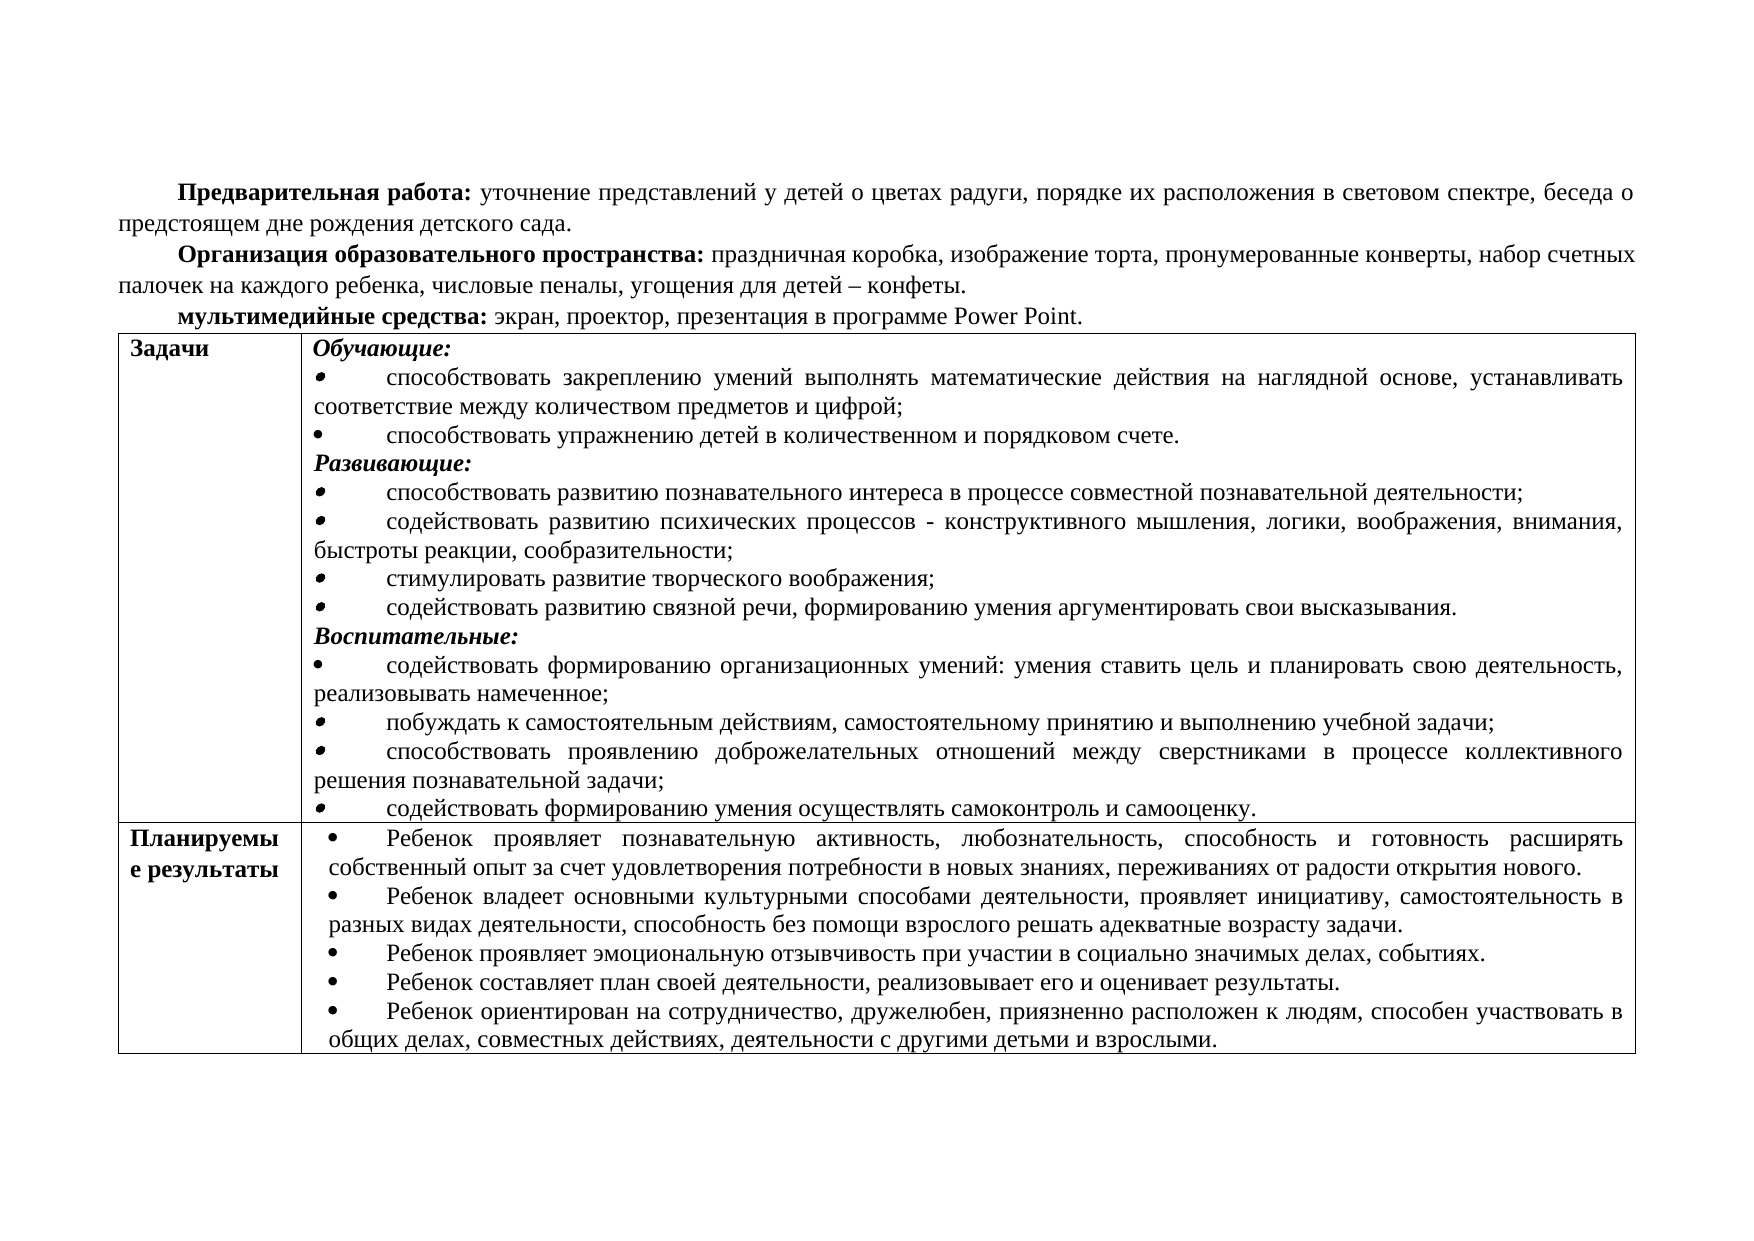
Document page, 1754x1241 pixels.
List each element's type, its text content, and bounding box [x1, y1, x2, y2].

table_cell Ребенок проявляет познавательную активность, любознательность, способность и готовность расширять собственный опыт за счет удовлетворения потребности в новых знаниях, переживаниях от радости открытия нового. Ребенок владеет основными культурными способами деятельности, проявляет инициативу, самостоятельность в разных видах деятельности, способность без помощи взрослого решать адекватные возрасту задачи. Ребенок проявляет эмоциональную отзывчивость при участии в социально значимых делах, событиях. Ребенок составляет план своей деятельности, реализовывает его и оценивает результаты. Ребенок ориентирован на сотрудничество, дружелюбен, приязненно расположен к людям, способен участвовать в общих делах, совместных действиях, деятельности с другими детьми и взрослыми. [302, 823, 1635, 1053]
text Предварительная работа: уточнение представлений у детей о цветах радуги, порядке их расположения в световом спектре, беседа о предстоящем дне рождения детского сада. [118, 177, 1636, 237]
table_header Задачи [119, 334, 301, 822]
table_header Обучающие: способствовать закреплению умений выполнять математические действия на наглядной основе, устанавливать соответствие между количеством предметов и цифрой; способствовать упражнению детей в количественном и порядковом счете. Развивающие: способствовать развитию познавательного интереса в процессе совместной познавательной деятельности; содействовать развитию психических процессов - конструктивного мышления, логики, воображения, внимания, быстроты реакции, сообразительности; стимулировать развитие творческого воображения; содействовать развитию связной речи, формированию умения аргументировать свои высказывания. Воспитательные: содействовать формированию организационных умений: умения ставить цель и планировать свою деятельность, реализовывать намеченное; побуждать к самостоятельным действиям, самостоятельному принятию и выполнению учебной задачи; способствовать проявлению доброжелательных отношений между сверстниками в процессе коллективного решения познавательной задачи; содействовать формированию умения осуществлять самоконтроль и самооценку. [302, 334, 1635, 822]
text Организация образовательного пространства: праздничная коробка, изображение торта, пронумерованные конверты, набор счетных палочек на каждого ребенка, числовые пеналы, угощения для детей – конфеты. [118, 239, 1636, 299]
table_cell Планируемые результаты [119, 823, 301, 1053]
text мультимедийные средства: экран, проектор, презентация в программе Power Point. [118, 301, 1636, 330]
